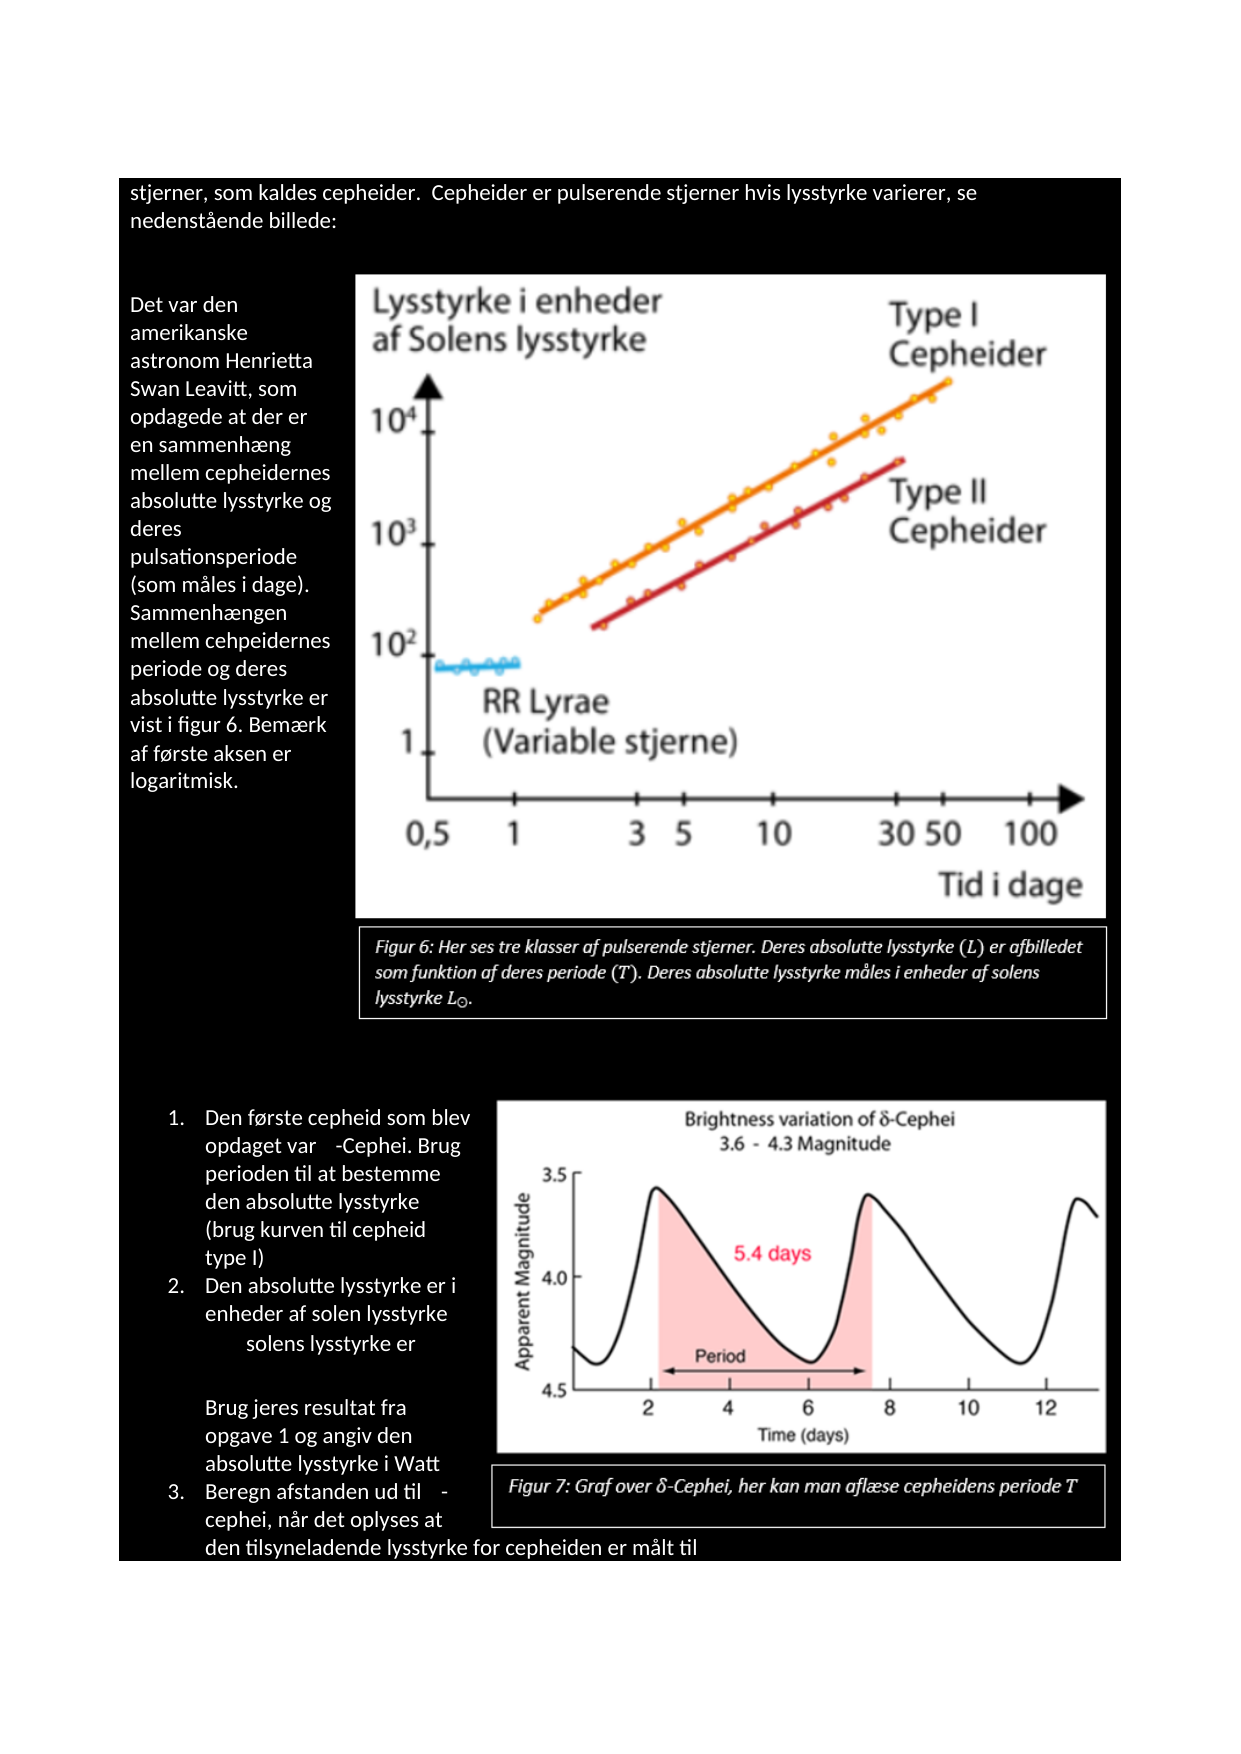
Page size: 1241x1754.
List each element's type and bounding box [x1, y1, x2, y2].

picture [352, 271, 1113, 1025]
table_cell [119, 178, 1121, 1561]
picture [489, 1098, 1113, 1533]
